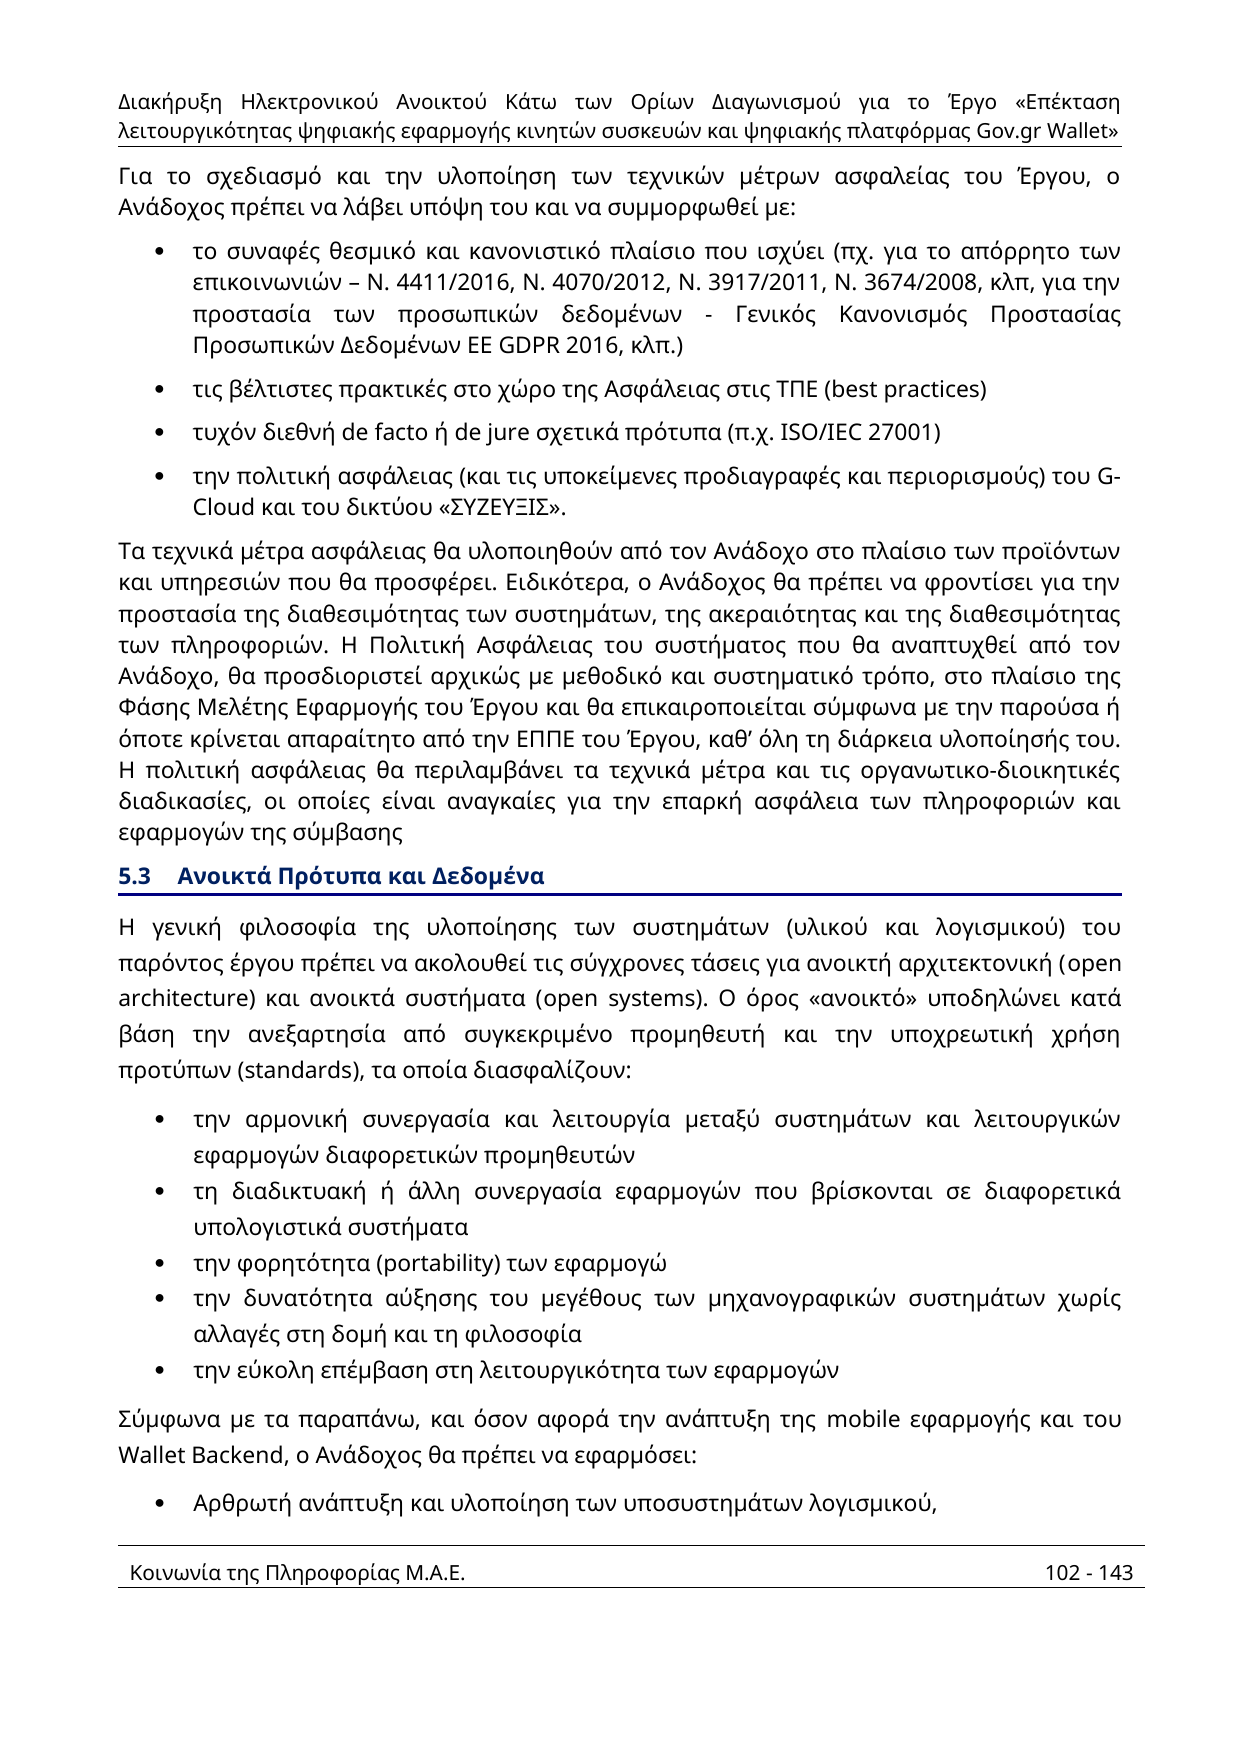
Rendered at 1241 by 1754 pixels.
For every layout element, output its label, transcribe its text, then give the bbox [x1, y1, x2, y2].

list την πολιτική ασφάλειας (και τις υποκείμενες προδιαγραφές και περιορισμούς) του G-Cloud και του δικτύου «ΣΥΖΕΥΞΙΣ». [155, 460, 1122, 522]
subtitle Ανοικτά Πρότυπα και Δεδομένα [118, 860, 1122, 893]
text Τα τεχνικά μέτρα ασφάλειας θα υλοποιηθούν από τον Ανάδοχο στο πλαίσιο των προϊόντων και υπηρεσιών που θα προσφέρει. Ειδικότερα, ο Ανάδοχος θα πρέπει να φροντίσει για την προστασία της διαθεσιμότητας των συστημάτων, της ακεραιότητας και της διαθεσιμότητας των πληροφοριών. Η Πολιτική Ασφάλειας του συστήματος που θα αναπτυχθεί από τον Ανάδοχο, θα προσδιοριστεί αρχικώς με μεθοδικό και συστηματικό τρόπο, στο πλαίσιο της Φάσης Μελέτης Εφαρμογής του Έργου και θα επικαιροποιείται σύμφωνα με την παρούσα ή όποτε κρίνεται απαραίτητο από την ΕΠΠΕ του Έργου, καθ’ όλη τη διάρκεια υλοποίησής του. Η πολιτική ασφάλειας θα περιλαμβάνει τα τεχνικά μέτρα και τις οργανωτικο-διοικητικές διαδικασίες, οι οποίες είναι αναγκαίες για την επαρκή ασφάλεια των πληροφοριών και εφαρμογών της σύμβασης [118, 535, 1122, 847]
list την δυνατότητα αύξησης του μεγέθους των μηχανογραφικών συστημάτων χωρίς αλλαγές στη δομή και τη φιλοσοφία [156, 1282, 1122, 1349]
list την αρμονική συνεργασία και λειτουργία μεταξύ συστημάτων και λειτουργικών εφαρμογών διαφορετικών προμηθευτών [156, 1103, 1122, 1170]
list τις βέλτιστες πρακτικές στο χώρο της Ασφάλειας στις ΤΠΕ (best practices) [155, 372, 1122, 404]
list την εύκολη επέμβαση στη λειτουργικότητα των εφαρμογών [156, 1354, 1122, 1386]
list τυχόν διεθνή de facto ή de jure σχετικά πρότυπα (π.χ. ISO/IEC 27001) [155, 416, 1122, 447]
list τη διαδικτυακή ή άλλη συνεργασία εφαρμογών που βρίσκονται σε διαφορετικά υπολογιστικά συστήματα [156, 1174, 1122, 1242]
list Αρθρωτή ανάπτυξη και υλοποίηση των υποσυστημάτων λογισμικού, [156, 1487, 1122, 1518]
text Η γενική φιλοσοφία της υλοποίησης των συστημάτων (υλικού και λογισμικού) του παρόντος έργου πρέπει να ακολουθεί τις σύγχρονες τάσεις για ανοικτή αρχιτεκτονική (open architecture) και ανοικτά συστήματα (open systems). Ο όρος «ανοικτό» υποδηλώνει κατά βάση την ανεξαρτησία από συγκεκριμένο προμηθευτή και την υποχρεωτική χρήση προτύπων (standards), τα οποία διασφαλίζουν: [118, 911, 1122, 1086]
list την φορητότητα (portability) των εφαρμογώ [156, 1246, 1122, 1278]
text Σύμφωνα με τα παραπάνω, και όσον αφορά την ανάπτυξη της mobile εφαρμογής και του Wallet Backend, ο Ανάδοχος θα πρέπει να εφαρμόσει: [118, 1403, 1122, 1470]
list το συναφές θεσμικό και κανονιστικό πλαίσιο που ισχύει (πχ. για το απόρρητο των επικοινωνιών – Ν. 4411/2016, Ν. 4070/2012, Ν. 3917/2011, Ν. 3674/2008, κλπ, για την προστασία των προσωπικών δεδομένων - Γενικός Κανονισμός Προστασίας Προσωπικών Δεδομένων ΕΕ GDPR 2016, κλπ.) [155, 235, 1122, 360]
text Για το σχεδιασμό και την υλοποίηση των τεχνικών μέτρων ασφαλείας του Έργου, ο Ανάδοχος πρέπει να λάβει υπόψη του και να συμμορφωθεί με: [118, 160, 1122, 222]
